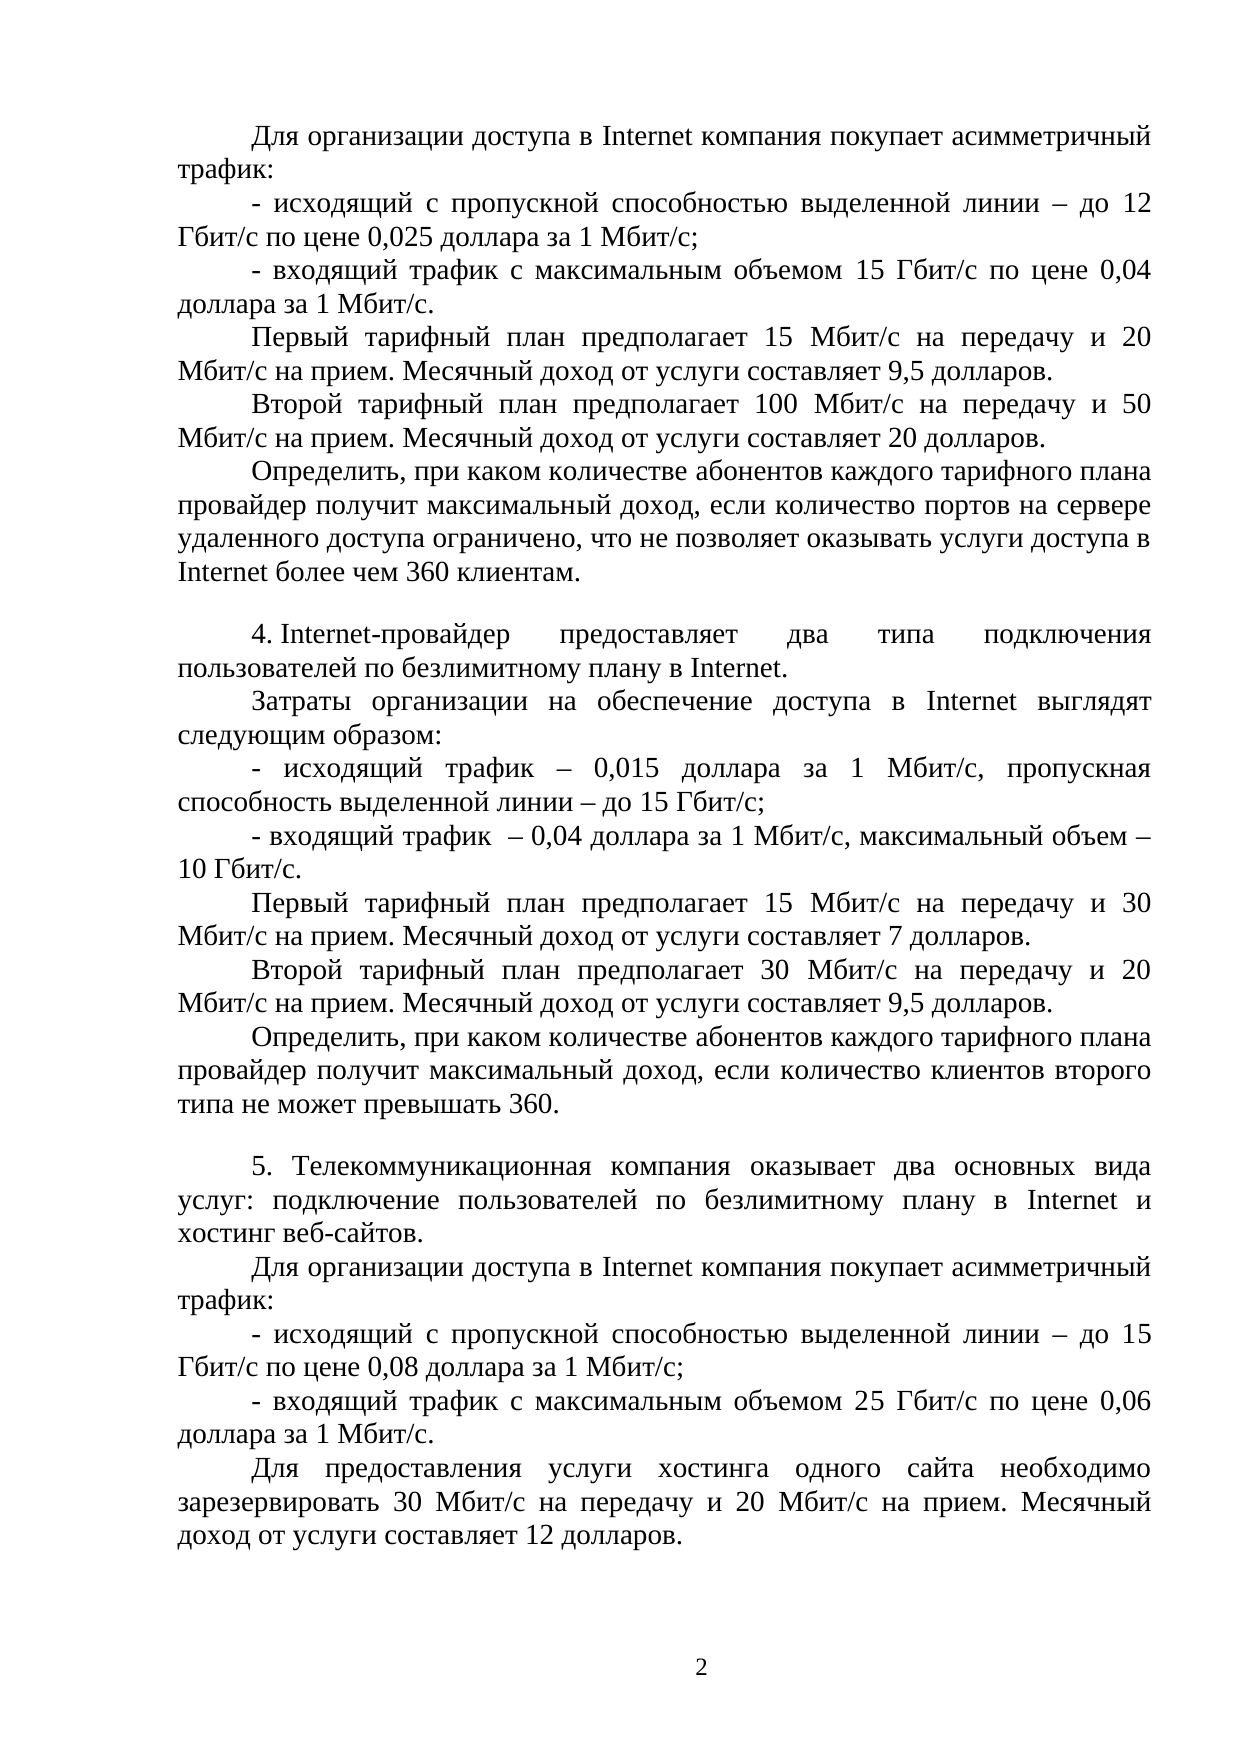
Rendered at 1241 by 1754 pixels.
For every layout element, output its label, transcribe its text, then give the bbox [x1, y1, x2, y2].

text - входящий трафик с максимальным объемом 15 Гбит/с по цене 0,04 доллара за 1 Мбит/с. [177, 252, 1152, 319]
text Первый тарифный план предполагает 15 Мбит/с на передачу и 30 Мбит/с на прием. Месячный доход от услуги составляет 7 долларов. [177, 885, 1152, 952]
text - входящий трафик с максимальным объемом 25 Гбит/с по цене 0,06 доллара за 1 Мбит/с. [177, 1383, 1152, 1450]
text - исходящий c пропускной способностью выделенной линии – до 15 Гбит/с по цене 0,08 доллара за 1 Мбит/с; [177, 1316, 1152, 1383]
text 5. Телекоммуникационная компания оказывает два основных вида услуг: подключение пользователей по безлимитному плану в Internet и хостинг веб-сайтов. [177, 1148, 1152, 1249]
text Второй тарифный план предполагает 30 Мбит/с на передачу и 20 Мбит/с на прием. Месячный доход от услуги составляет 9,5 долларов. [177, 952, 1152, 1019]
text Определить, при каком количестве абонентов каждого тарифного плана провайдер получит максимальный доход, если количество клиентов второго типа не может превышать 360. [177, 1019, 1152, 1119]
text Для организации доступа в Internet компания покупает асимметричный трафик: [177, 118, 1152, 185]
text Второй тарифный план предполагает 100 Мбит/с на передачу и 50 Мбит/с на прием. Месячный доход от услуги составляет 20 долларов. [177, 386, 1152, 453]
text - исходящий трафик – 0,015 доллара за 1 Мбит/с, пропускная способность выделенной линии – до 15 Гбит/с; [177, 751, 1152, 818]
text Первый тарифный план предполагает 15 Мбит/с на передачу и 20 Мбит/с на прием. Месячный доход от услуги составляет 9,5 долларов. [177, 319, 1152, 386]
text Определить, при каком количестве абонентов каждого тарифного плана провайдер получит максимальный доход, если количество портов на сервере удаленного доступа ограничено, что не позволяет оказывать услуги доступа в Internet более чем 360 клиентам. [177, 453, 1152, 588]
text 4. Internet-провайдер предоставляет два типа подключения пользователей по безлимитному плану в Internet. [177, 616, 1152, 683]
text Для предоставления услуги хостинга одного сайта необходимо зарезервировать 30 Мбит/с на передачу и 20 Мбит/с на прием. Месячный доход от услуги составляет 12 долларов. [177, 1450, 1152, 1551]
text - исходящий c пропускной способностью выделенной линии – до 12 Гбит/с по цене 0,025 доллара за 1 Мбит/с; [177, 185, 1152, 252]
text - входящий трафик – 0,04 доллара за 1 Мбит/с, максимальный объем – 10 Гбит/с. [177, 818, 1152, 885]
text Для организации доступа в Internet компания покупает асимметричный трафик: [177, 1249, 1152, 1316]
text Затраты организации на обеспечение доступа в Internet выглядят следующим образом: [177, 683, 1152, 751]
